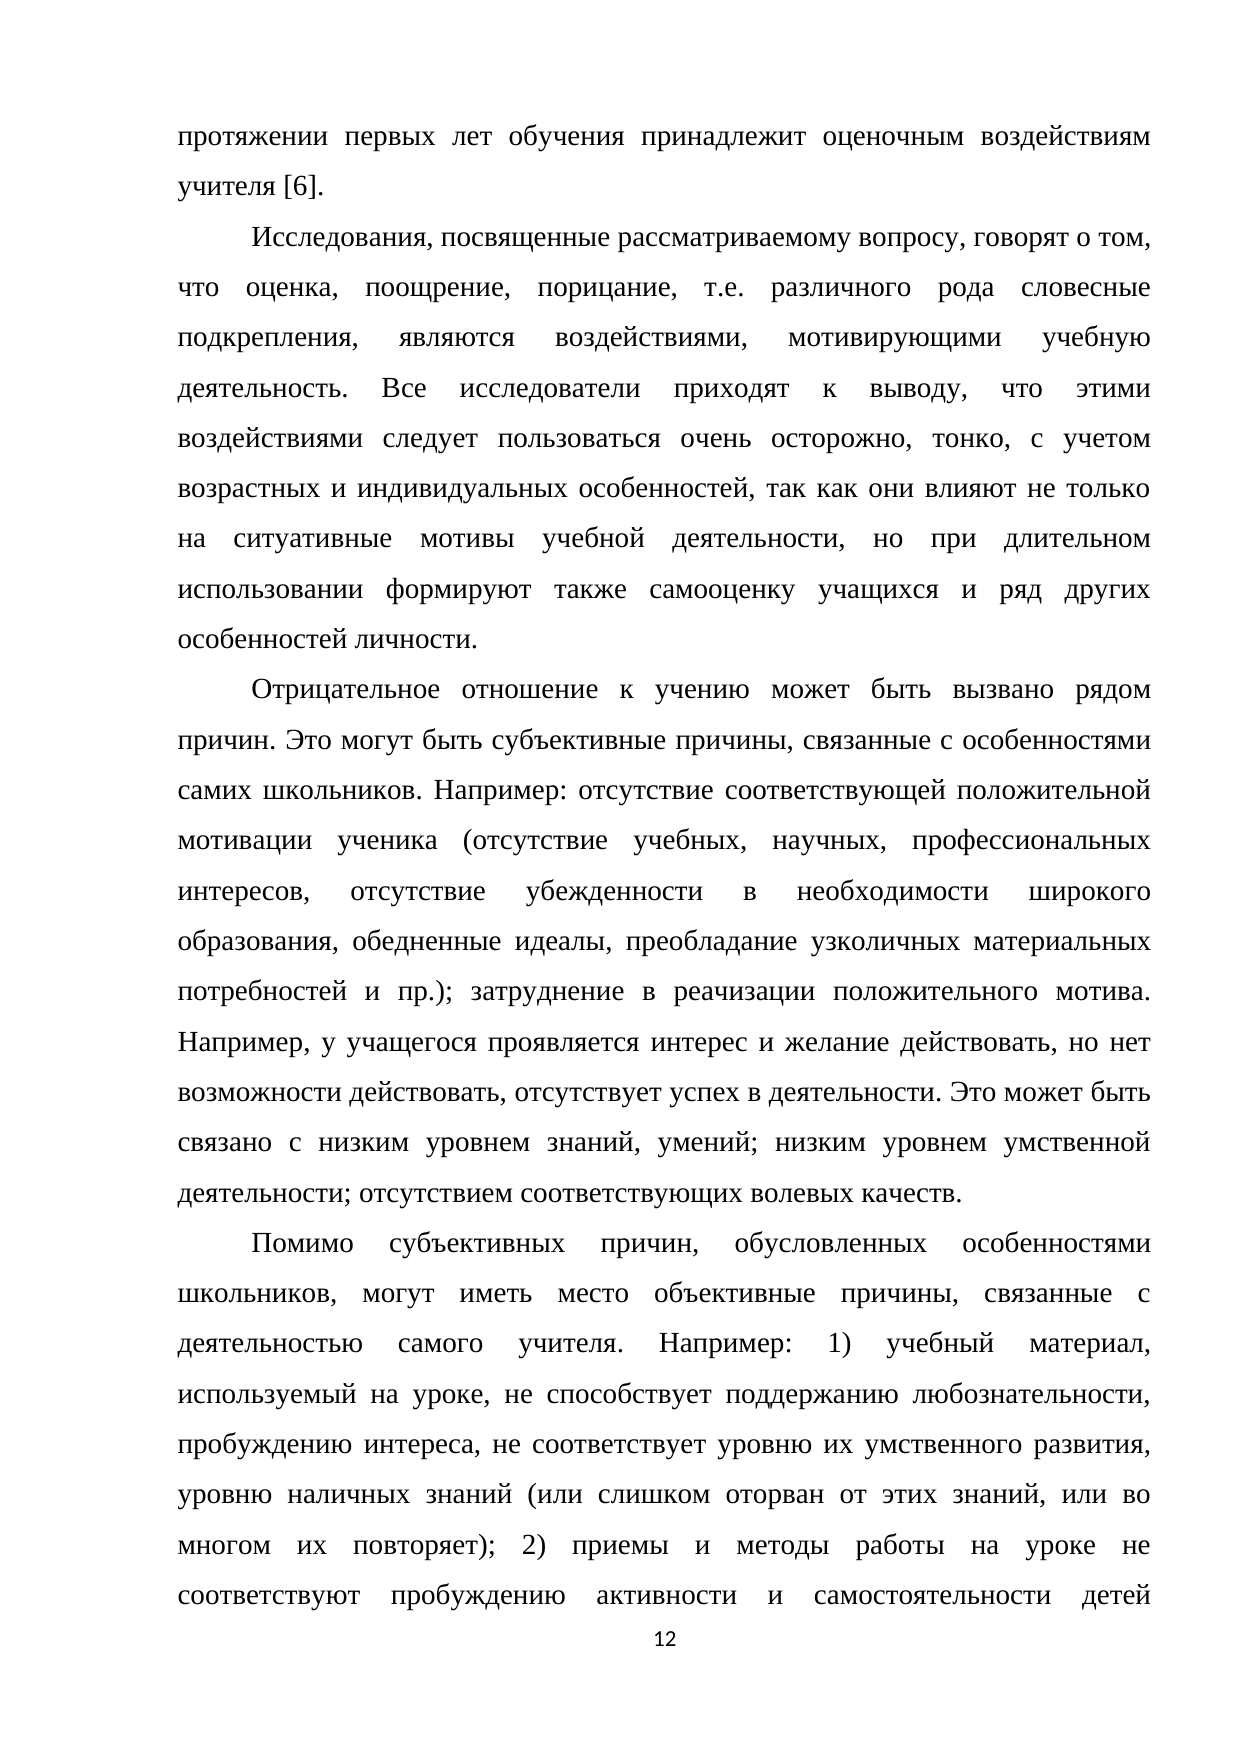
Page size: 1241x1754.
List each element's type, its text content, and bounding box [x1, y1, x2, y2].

text Исследования, посвященные рассматриваемому вопросу, говорят о том, что оценка, поощрение, порицание, т.е. различного рода словесные подкрепления, являются воздействиями, мотивирующими учебную деятельность. Все исследователи приходят к выводу, что этими воздействиями следует пользоваться очень осторожно, тонко, с учетом возрастных и индивидуальных особенностей, так как они влияют не только на ситуативные мотивы учебной деятельности, но при длительном использовании формируют также самооценку учащихся и ряд других особенностей личности. [177, 219, 1152, 655]
text Отрицательное отношение к учению может быть вызвано рядом причин. Это могут быть субъективные причины, связанные с особенностями самих школьников. Например: отсутствие соответствующей положительной мотивации ученика (отсутствие учебных, научных, профессиональных интересов, отсутствие убежденности в необходимости широкого образования, обедненные идеалы, преобладание узколичных материальных потребностей и пр.); затруднение в реачизации положительного мотива. Например, у учащегося проявляется интерес и желание действовать, но нет возможности действовать, отсутствует успех в деятельности. Это может быть связано с низким уровнем знаний, умений; низким уровнем умственной деятельности; отсутствием соответствующих волевых качеств. [177, 672, 1152, 1208]
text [177, 1225, 1152, 1611]
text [177, 118, 1152, 202]
